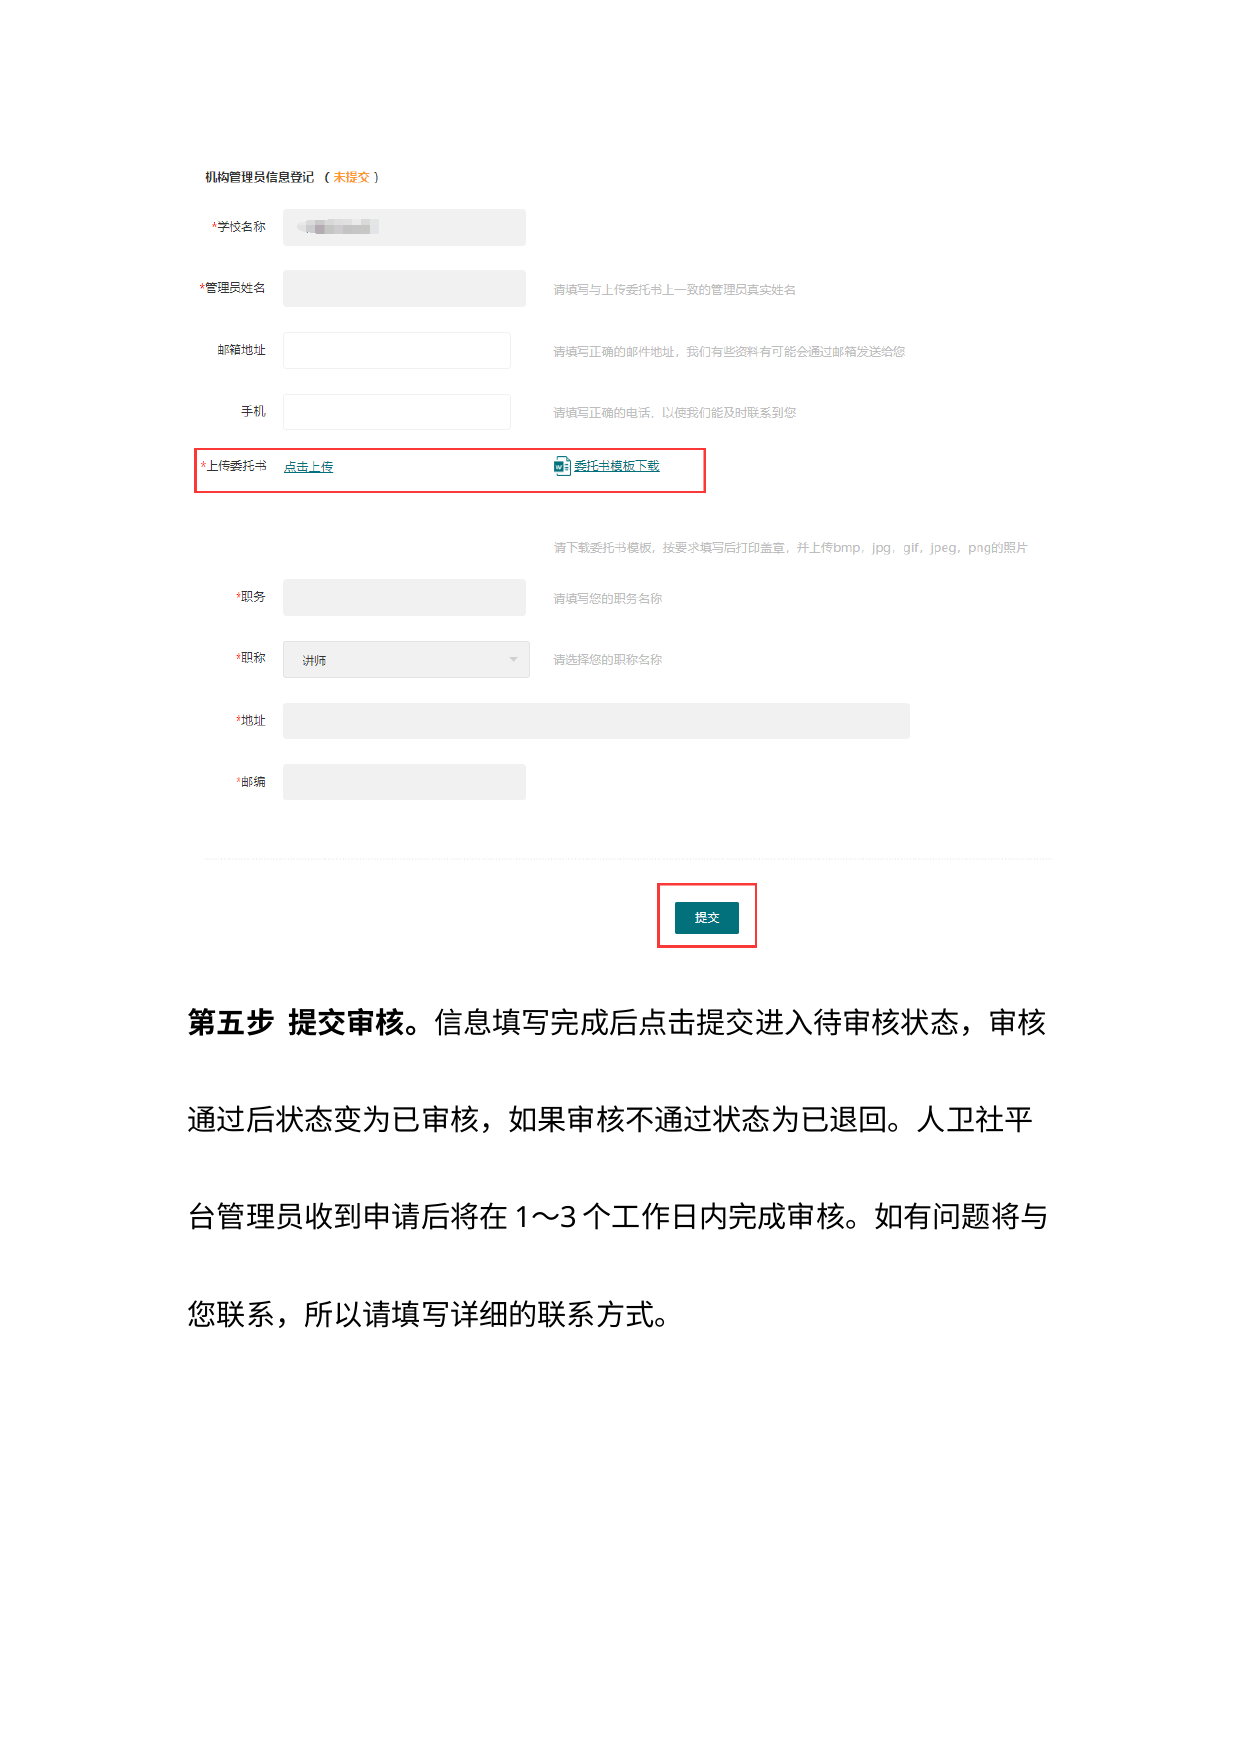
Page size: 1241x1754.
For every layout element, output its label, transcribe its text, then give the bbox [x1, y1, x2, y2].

picture [187, 162, 1052, 949]
text 第五步 提交审核。信息填写完成后点击提交进入待审核状态，审核通过后状态变为已审核，如果审核不通过状态为已退回。人卫社平台管理员收到申请后将在1～3个工作日内完成审核。如有问题将与您联系，所以请填写详细的联系方式。 [187, 988, 1053, 1345]
